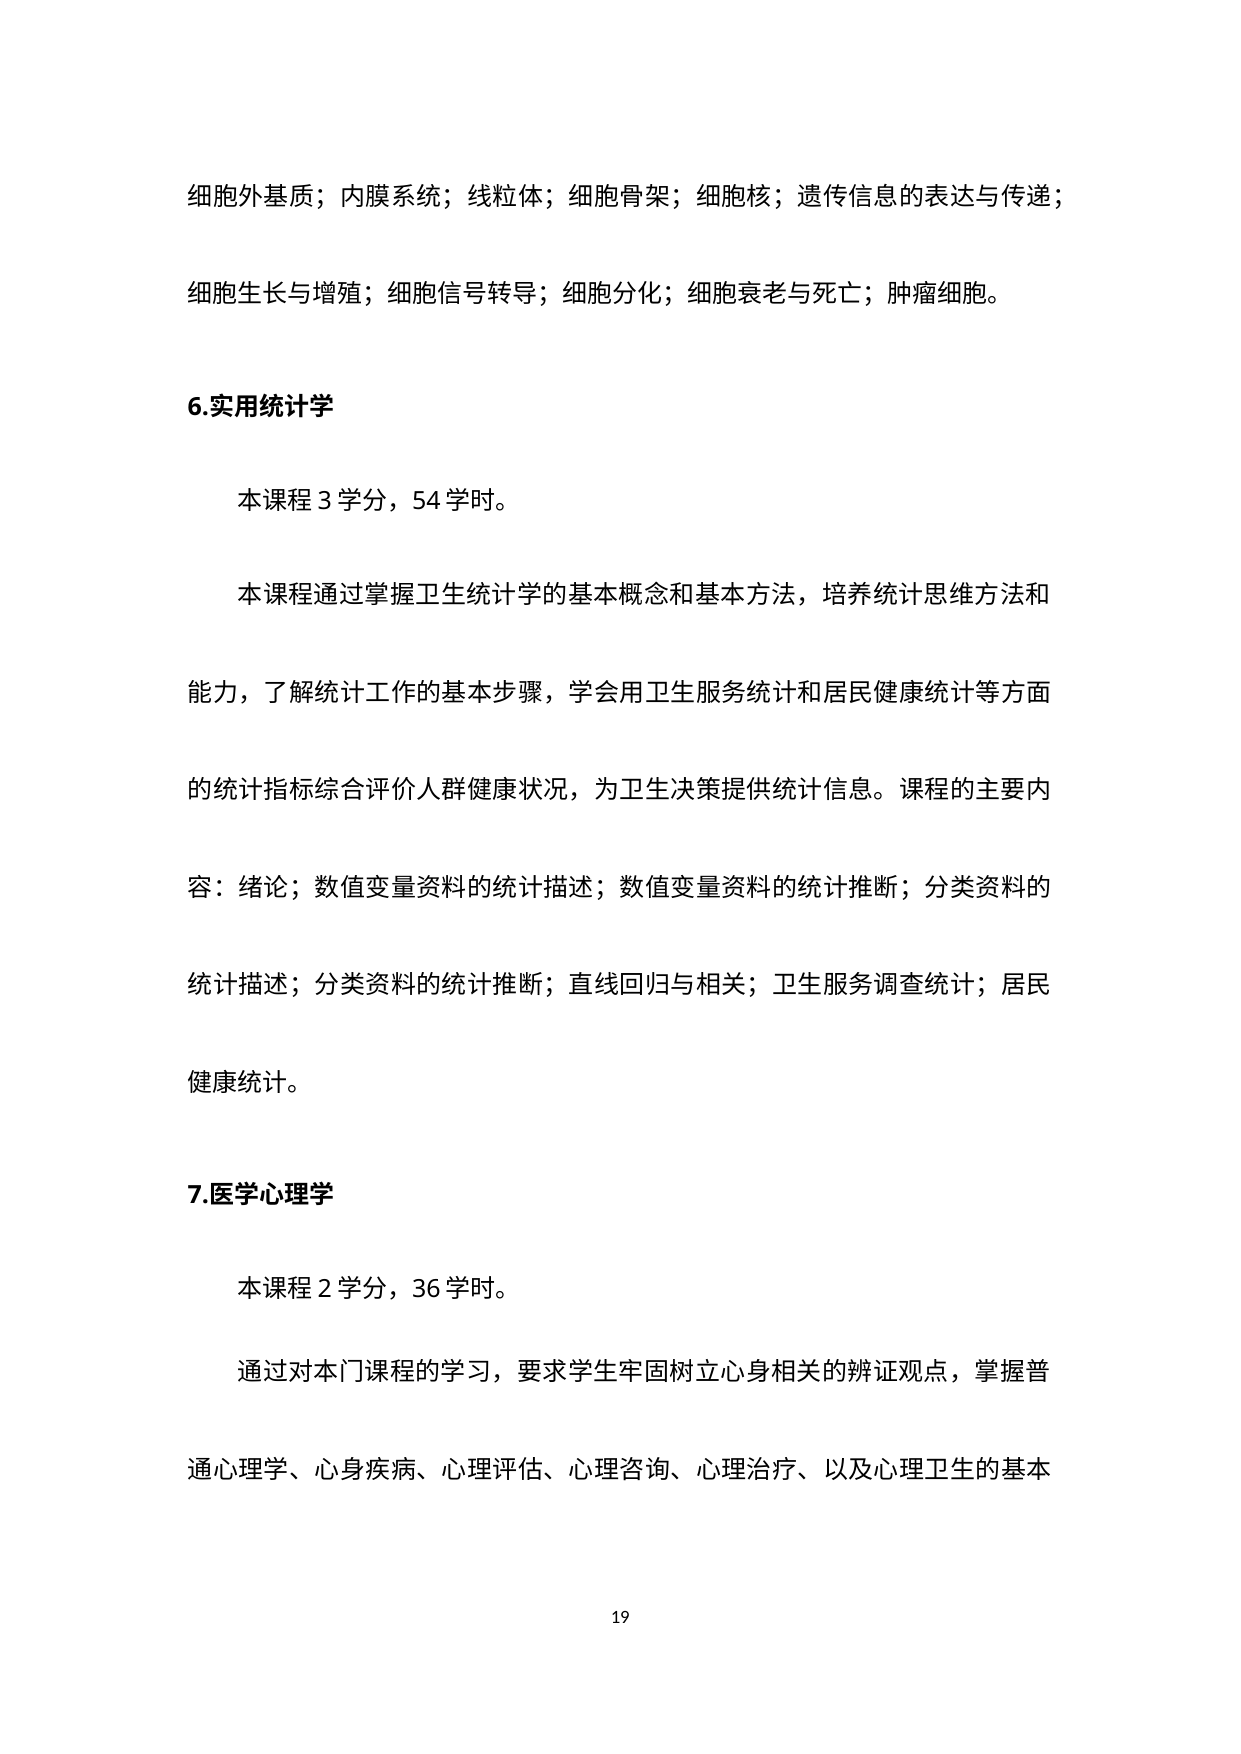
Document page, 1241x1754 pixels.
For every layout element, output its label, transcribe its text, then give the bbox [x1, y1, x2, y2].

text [187, 162, 1053, 324]
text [187, 1337, 1053, 1500]
text 本课程2学分，36学时。 [187, 1254, 1053, 1319]
text 7.医学心理学 [187, 1160, 1053, 1225]
text 6.实用统计学 [187, 372, 1053, 437]
text 本课程通过掌握卫生统计学的基本概念和基本方法，培养统计思维方法和能力，了解统计工作的基本步骤，学会用卫生服务统计和居民健康统计等方面的统计指标综合评价人群健康状况，为卫生决策提供统计信息。课程的主要内容：绪论；数值变量资料的统计描述；数值变量资料的统计推断；分类资料的统计描述；分类资料的统计推断；直线回归与相关；卫生服务调查统计；居民健康统计。 [187, 560, 1053, 1113]
text 本课程3学分，54学时。 [187, 466, 1053, 531]
